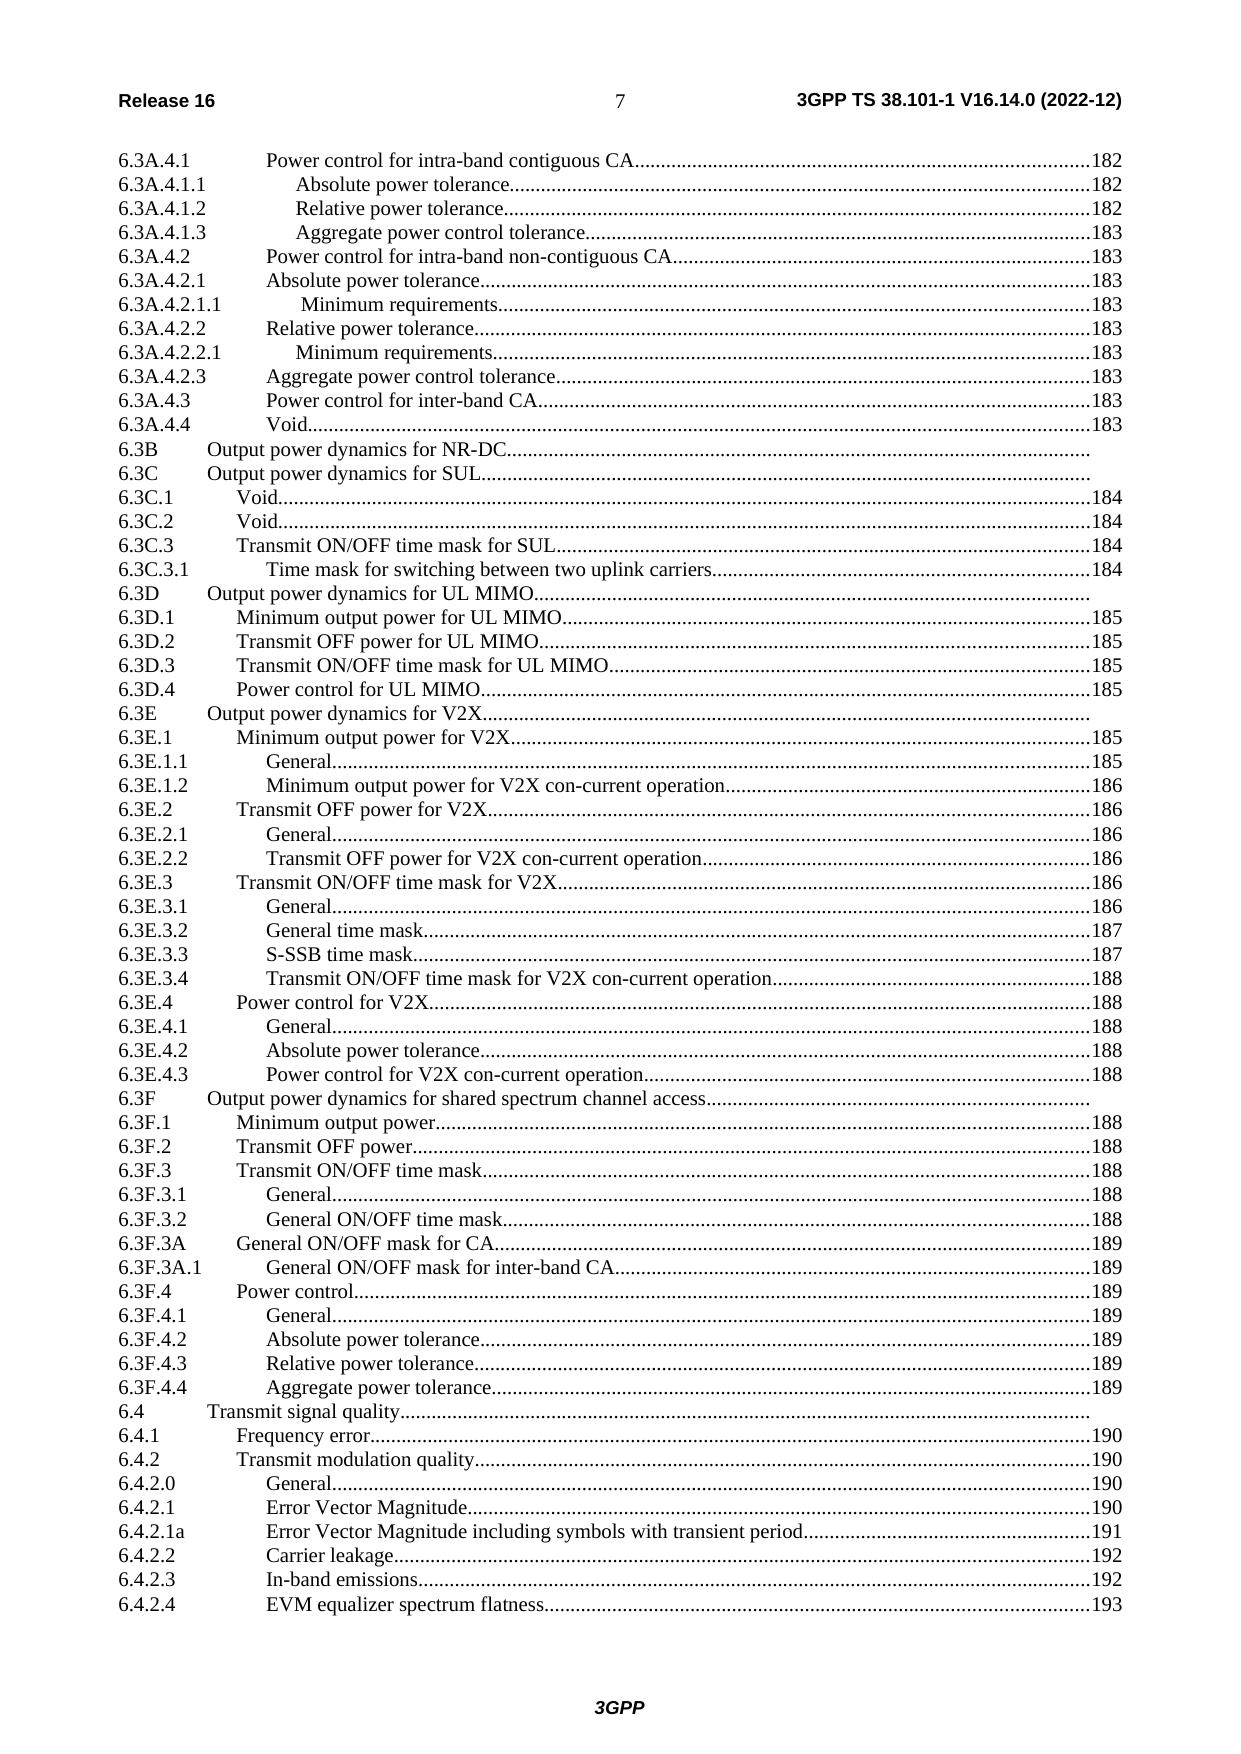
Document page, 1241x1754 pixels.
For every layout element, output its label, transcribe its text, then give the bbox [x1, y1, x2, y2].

text 6.3A.4.1.1 Absolute power tolerance 182 [118, 172, 1122, 196]
text 6.3E.3 Transmit ON/OFF time mask for V2X 186 [118, 869, 1122, 894]
text 6.3E.2.1 General 186 [118, 821, 1122, 846]
text 6.4.2.0 General 190 [118, 1471, 1122, 1495]
text 6.3F.2 Transmit OFF power 188 [118, 1134, 1122, 1158]
text 6.3C.3 Transmit ON/OFF time mask for SUL 184 [118, 533, 1122, 557]
text 6.3C.3.1 Time mask for switching between two uplink carriers 184 [118, 557, 1122, 581]
text 6.3E.1.1 General 185 [118, 749, 1122, 773]
text 6.3E.2.2 Transmit OFF power for V2X con-current operation 186 [118, 846, 1122, 869]
text 6.3E.4.2 Absolute power tolerance 188 [118, 1038, 1122, 1062]
text 6.3F.4.2 Absolute power tolerance 189 [118, 1327, 1122, 1351]
text 6.3D.3 Transmit ON/OFF time mask for UL MIMO 185 [118, 653, 1122, 677]
text 6.3F.4 Power control 189 [118, 1279, 1122, 1303]
text 6.3E.4.3 Power control for V2X con-current operation 188 [118, 1062, 1122, 1086]
text 6.3D Output power dynamics for UL MIMO 185 [118, 581, 1078, 605]
text 6.3D.1 Minimum output power for UL MIMO 185 [118, 605, 1122, 629]
text 6.4.2.1a Error Vector Magnitude including symbols with transient period 191 [118, 1519, 1122, 1543]
text 6.3E.3.4 Transmit ON/OFF time mask for V2X con-current operation 188 [118, 966, 1122, 990]
text 6.3F.4.4 Aggregate power tolerance 189 [118, 1375, 1122, 1399]
text 6.3B Output power dynamics for NR-DC 183 [118, 436, 1078, 461]
text 6.3A.4.2 Power control for intra-band non-contiguous CA 183 [118, 244, 1122, 268]
text 6.3A.4.1.3 Aggregate power control tolerance 183 [118, 220, 1122, 244]
text 6.3E.4 Power control for V2X 188 [118, 990, 1122, 1014]
text 6.3A.4.2.3 Aggregate power control tolerance 183 [118, 364, 1122, 388]
text 6.3C.2 Void 184 [118, 509, 1122, 533]
text 6.3E Output power dynamics for V2X 185 [118, 701, 1078, 725]
text 6.3E.3.3 S-SSB time mask 187 [118, 942, 1122, 966]
text 6.3E.4.1 General 188 [118, 1014, 1122, 1038]
text 6.3D.4 Power control for UL MIMO 185 [118, 677, 1122, 701]
text 6.3D.2 Transmit OFF power for UL MIMO 185 [118, 629, 1122, 653]
text 6.4.2.2 Carrier leakage 192 [118, 1543, 1122, 1567]
text 6.3F.3.2 General ON/OFF time mask 188 [118, 1206, 1122, 1231]
text 6.3F.3A General ON/OFF mask for CA 189 [118, 1231, 1122, 1254]
text 6.4.1 Frequency error 190 [118, 1423, 1122, 1447]
text 6.3A.4.3 Power control for inter-band CA 183 [118, 388, 1122, 412]
text 6.3A.4.2.2 Relative power tolerance 183 [118, 316, 1122, 340]
text 6.3A.4.1.2 Relative power tolerance 182 [118, 196, 1122, 220]
text 6.3A.4.1 Power control for intra-band contiguous CA 182 [118, 148, 1122, 172]
text 6.4 Transmit signal quality 190 [118, 1399, 1078, 1423]
text 6.4.2.1 Error Vector Magnitude 190 [118, 1495, 1122, 1519]
text 6.3C.1 Void 184 [118, 484, 1122, 509]
text 6.3F.3A.1 General ON/OFF mask for inter-band CA 189 [118, 1254, 1122, 1279]
text 6.3C Output power dynamics for SUL 184 [118, 461, 1078, 484]
text 6.3A.4.2.2.1 Minimum requirements 183 [118, 340, 1122, 364]
text 6.4.2 Transmit modulation quality 190 [118, 1447, 1122, 1471]
text 6.3E.1.2 Minimum output power for V2X con-current operation 186 [118, 773, 1122, 797]
text 6.3F.4.3 Relative power tolerance 189 [118, 1351, 1122, 1375]
text 6.3F.3 Transmit ON/OFF time mask 188 [118, 1158, 1122, 1182]
text 6.3A.4.2.1 Absolute power tolerance 183 [118, 268, 1122, 292]
text 6.3E.3.2 General time mask 187 [118, 918, 1122, 942]
text 6.3A.4.4 Void 183 [118, 412, 1122, 436]
text 6.3F.3.1 General 188 [118, 1182, 1122, 1206]
text 6.4.2.4 EVM equalizer spectrum flatness 193 [118, 1591, 1122, 1616]
text 6.4.2.3 In-band emissions 192 [118, 1567, 1122, 1591]
text 6.3E.2 Transmit OFF power for V2X 186 [118, 797, 1122, 821]
text 6.3A.4.2.1.1 Minimum requirements 183 [118, 292, 1122, 316]
text 6.3F.1 Minimum output power 188 [118, 1110, 1122, 1134]
text 6.3F.4.1 General 189 [118, 1303, 1122, 1327]
text 6.3E.1 Minimum output power for V2X 185 [118, 725, 1122, 749]
text 6.3E.3.1 General 186 [118, 894, 1122, 918]
text 6.3F Output power dynamics for shared spectrum channel access 188 [118, 1086, 1078, 1110]
